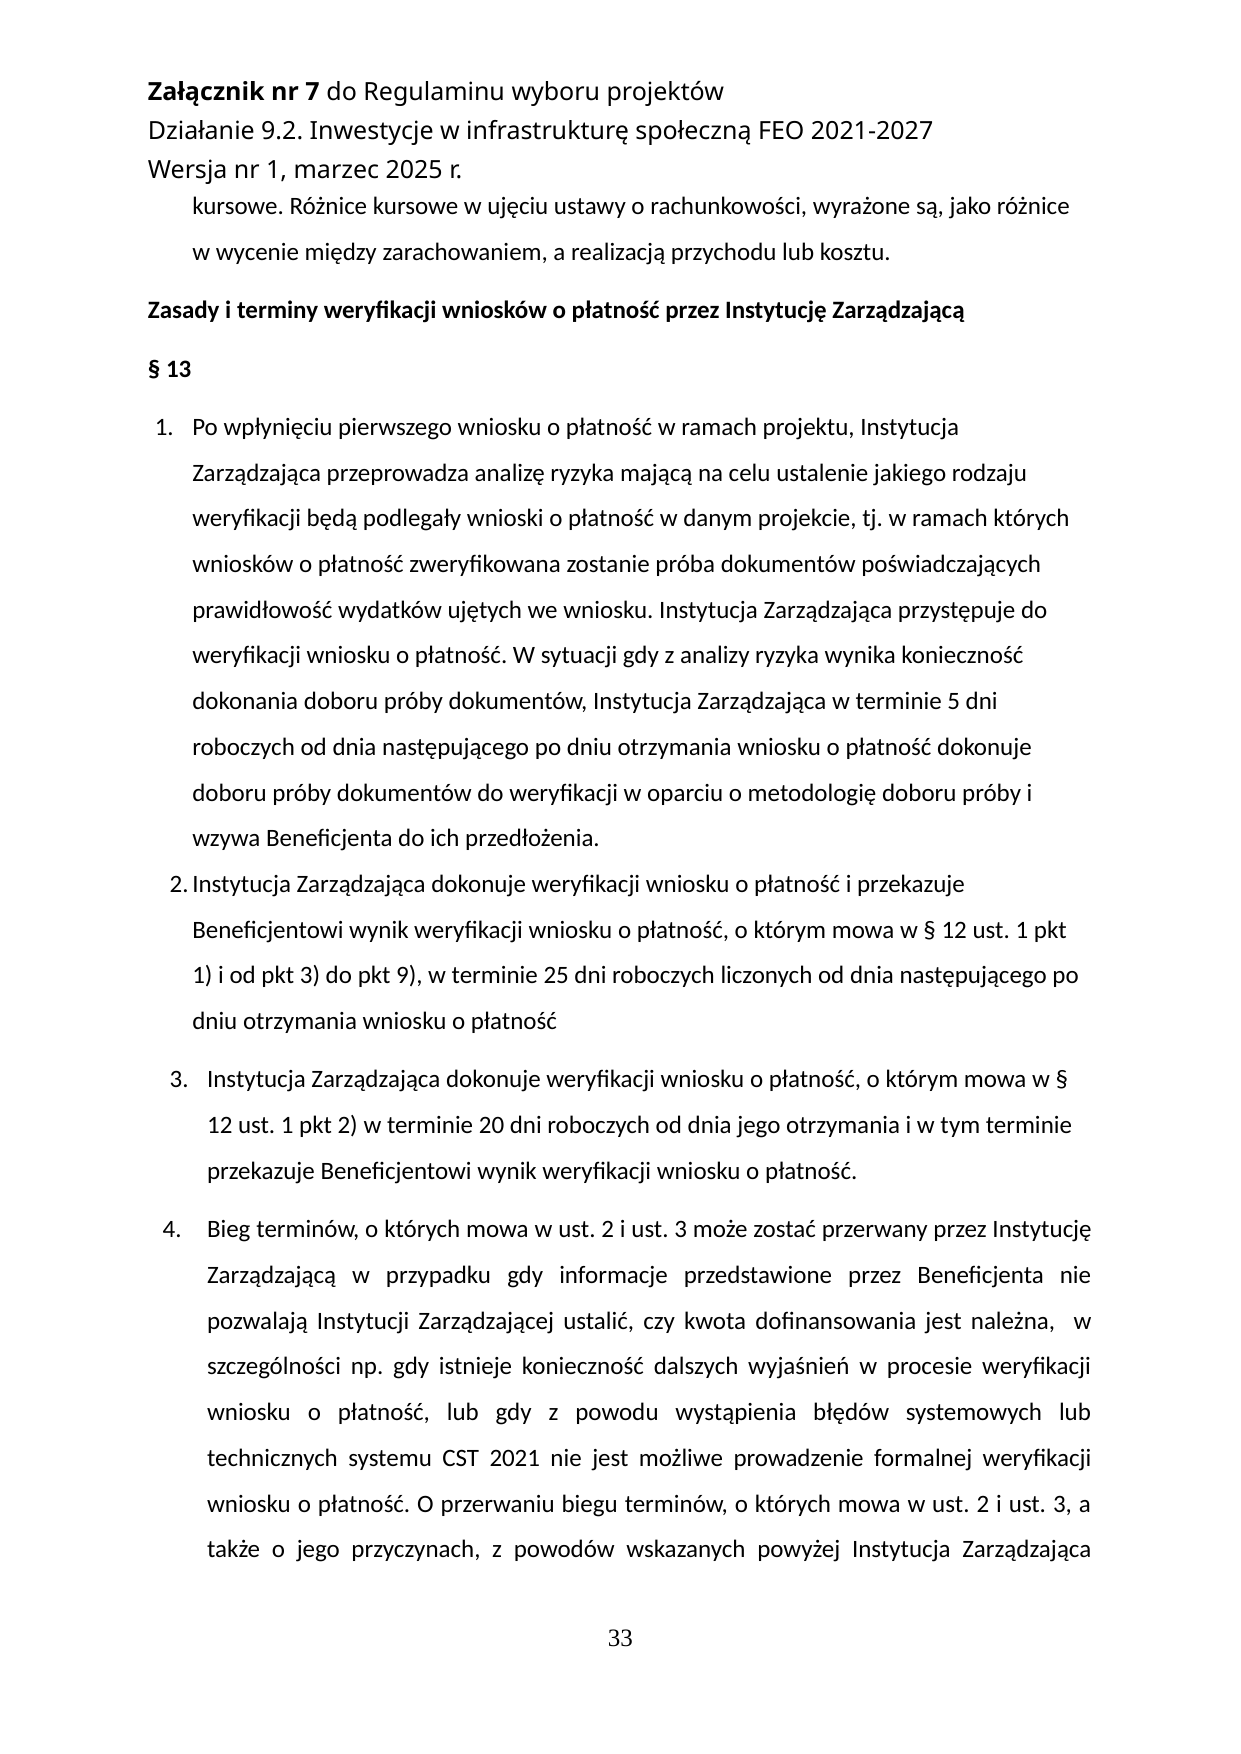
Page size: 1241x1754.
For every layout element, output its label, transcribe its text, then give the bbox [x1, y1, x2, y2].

list Po wpłynięciu pierwszego wniosku o płatność w ramach projektu, Instytucja Zarządzająca przeprowadza analizę ryzyka mającą na celu ustalenie jakiego rodzaju weryfikacji będą podlegały wnioski o płatność w danym projekcie, tj. w ramach których wniosków o płatność zweryfikowana zostanie próba dokumentów poświadczających prawidłowość wydatków ujętych we wniosku. Instytucja Zarządzająca przystępuje do weryfikacji wniosku o płatność. W sytuacji gdy z analizy ryzyka wynika konieczność dokonania doboru próby dokumentów, Instytucja Zarządzająca w terminie 5 dni roboczych od dnia następującego po dniu otrzymania wniosku o płatność dokonuje doboru próby dokumentów do weryfikacji w oparciu o metodologię doboru próby i wzywa Beneficjenta do ich przedłożenia. [154, 411, 1092, 853]
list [154, 191, 1092, 267]
list Instytucja Zarządzająca dokonuje weryfikacji wniosku o płatność i przekazuje Beneficjentowi wynik weryfikacji wniosku o płatność, o którym mowa w § 12 ust. 1 pkt 1) i od pkt 3) do pkt 9), w terminie 25 dni roboczych liczonych od dnia następującego po dniu otrzymania wniosku o płatność [169, 868, 1092, 1036]
text § 13 [148, 353, 1092, 383]
text Zasady i terminy weryfikacji wniosków o płatność przez Instytucję Zarządzającą [148, 294, 1092, 325]
list Instytucja Zarządzająca dokonuje weryfikacji wniosku o płatność, o którym mowa w § 12 ust. 1 pkt 2) w terminie 20 dni roboczych od dnia jego otrzymania i w tym terminie przekazuje Beneficjentowi wynik weryfikacji wniosku o płatność. [169, 1064, 1092, 1186]
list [162, 1213, 1092, 1564]
